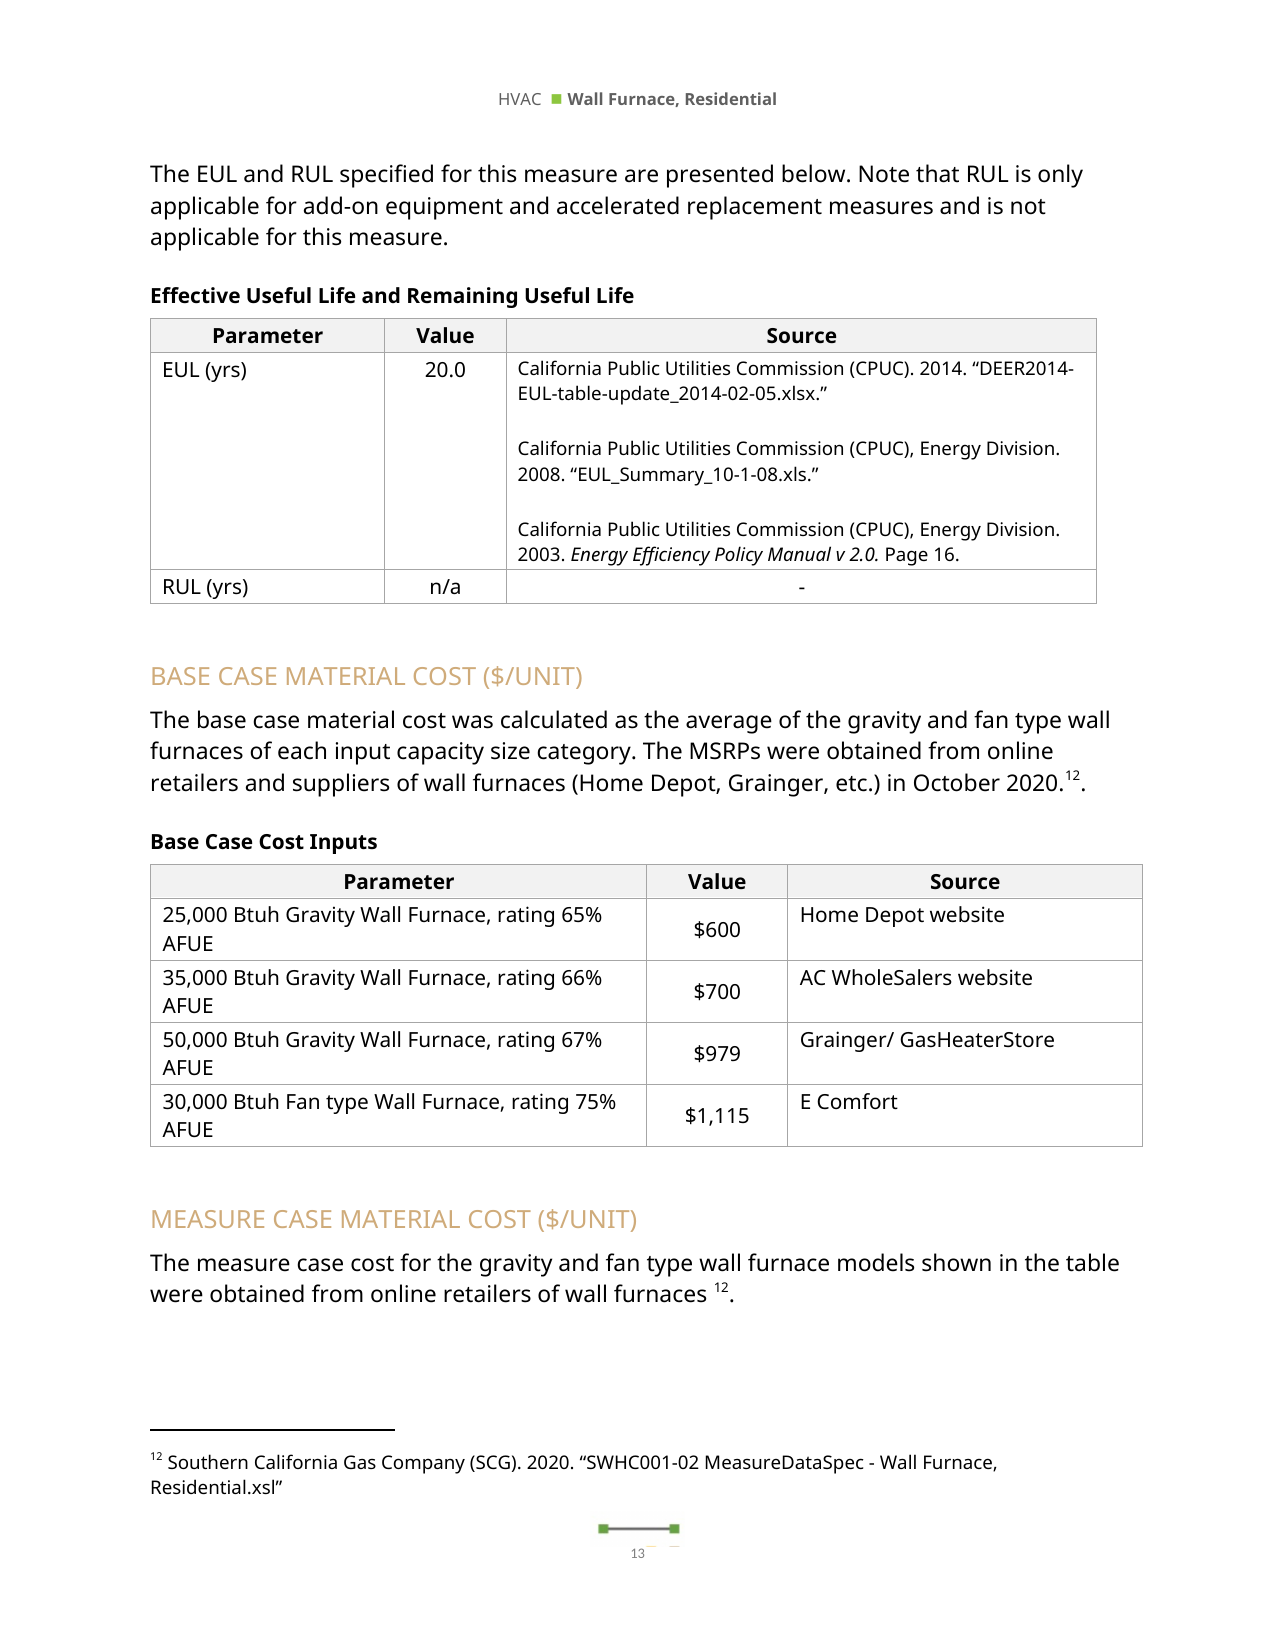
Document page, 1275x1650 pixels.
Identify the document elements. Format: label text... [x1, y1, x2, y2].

subtitle Base Case Material Cost ($/unit) [150, 660, 1125, 692]
subtitle Measure Case Material Cost ($/unit) [150, 1203, 1125, 1234]
table_cell 50,000 Btuh Gravity Wall Furnace, rating 67% AFUE [151, 1023, 646, 1084]
table_cell 35,000 Btuh Gravity Wall Furnace, rating 66% AFUE [151, 961, 646, 1022]
text Base Case Cost Inputs [150, 827, 1125, 855]
table_cell EUL (yrs) [151, 353, 384, 569]
table_cell 20.0 [385, 353, 506, 569]
table_cell $700 [647, 961, 787, 1022]
table_header Parameter [151, 865, 646, 897]
table_header Parameter [151, 319, 384, 352]
text The measure case cost for the gravity and fan type wall furnace models shown in the table were obtained from online retailers of wall furnaces 12. [150, 1247, 1125, 1309]
picture [589, 1512, 684, 1547]
table_cell $979 [647, 1023, 787, 1084]
table_cell AC WholeSalers website [788, 961, 1142, 1022]
table_cell Home Depot website [788, 899, 1142, 959]
text The EUL and RUL specified for this measure are presented below. Note that RUL is only applicable for add-on equipment and accelerated replacement measures and is not applicable for this measure. [150, 158, 1125, 252]
table_cell n/a [385, 570, 506, 603]
table_cell $600 [647, 899, 787, 959]
table_cell $1,115 [647, 1085, 787, 1146]
table_cell Grainger/ GasHeaterStore [788, 1023, 1142, 1084]
table_cell 30,000 Btuh Fan type Wall Furnace, rating 75% AFUE [151, 1085, 646, 1146]
table_cell California Public Utilities Commission (CPUC). 2014. “DEER2014-EUL-table-update_2014-02-05.xlsx.” California Public Utilities Commission (CPUC), Energy Division. 2008. “EUL_Summary_10-1-08.xls.” California Public Utilities Commission (CPUC), Energy Division. 2003. Energy Efficiency Policy Manual v 2.0. Page 16. [507, 353, 1096, 569]
table_header Source [507, 319, 1096, 352]
text Effective Useful Life and Remaining Useful Life [150, 281, 1125, 310]
text The base case material cost was calculated as the average of the gravity and fan type wall furnaces of each input capacity size category. The MSRPs were obtained from online retailers and suppliers of wall furnaces (Home Depot, Grainger, etc.) in October 2020.. [150, 704, 1125, 798]
table_header Value [647, 865, 787, 897]
table_header Source [788, 865, 1142, 897]
table_cell - [507, 570, 1096, 603]
table_cell E Comfort [788, 1085, 1142, 1146]
table_header Value [385, 319, 506, 352]
table_cell 25,000 Btuh Gravity Wall Furnace, rating 65% AFUE [151, 899, 646, 959]
table_cell RUL (yrs) [151, 570, 384, 603]
